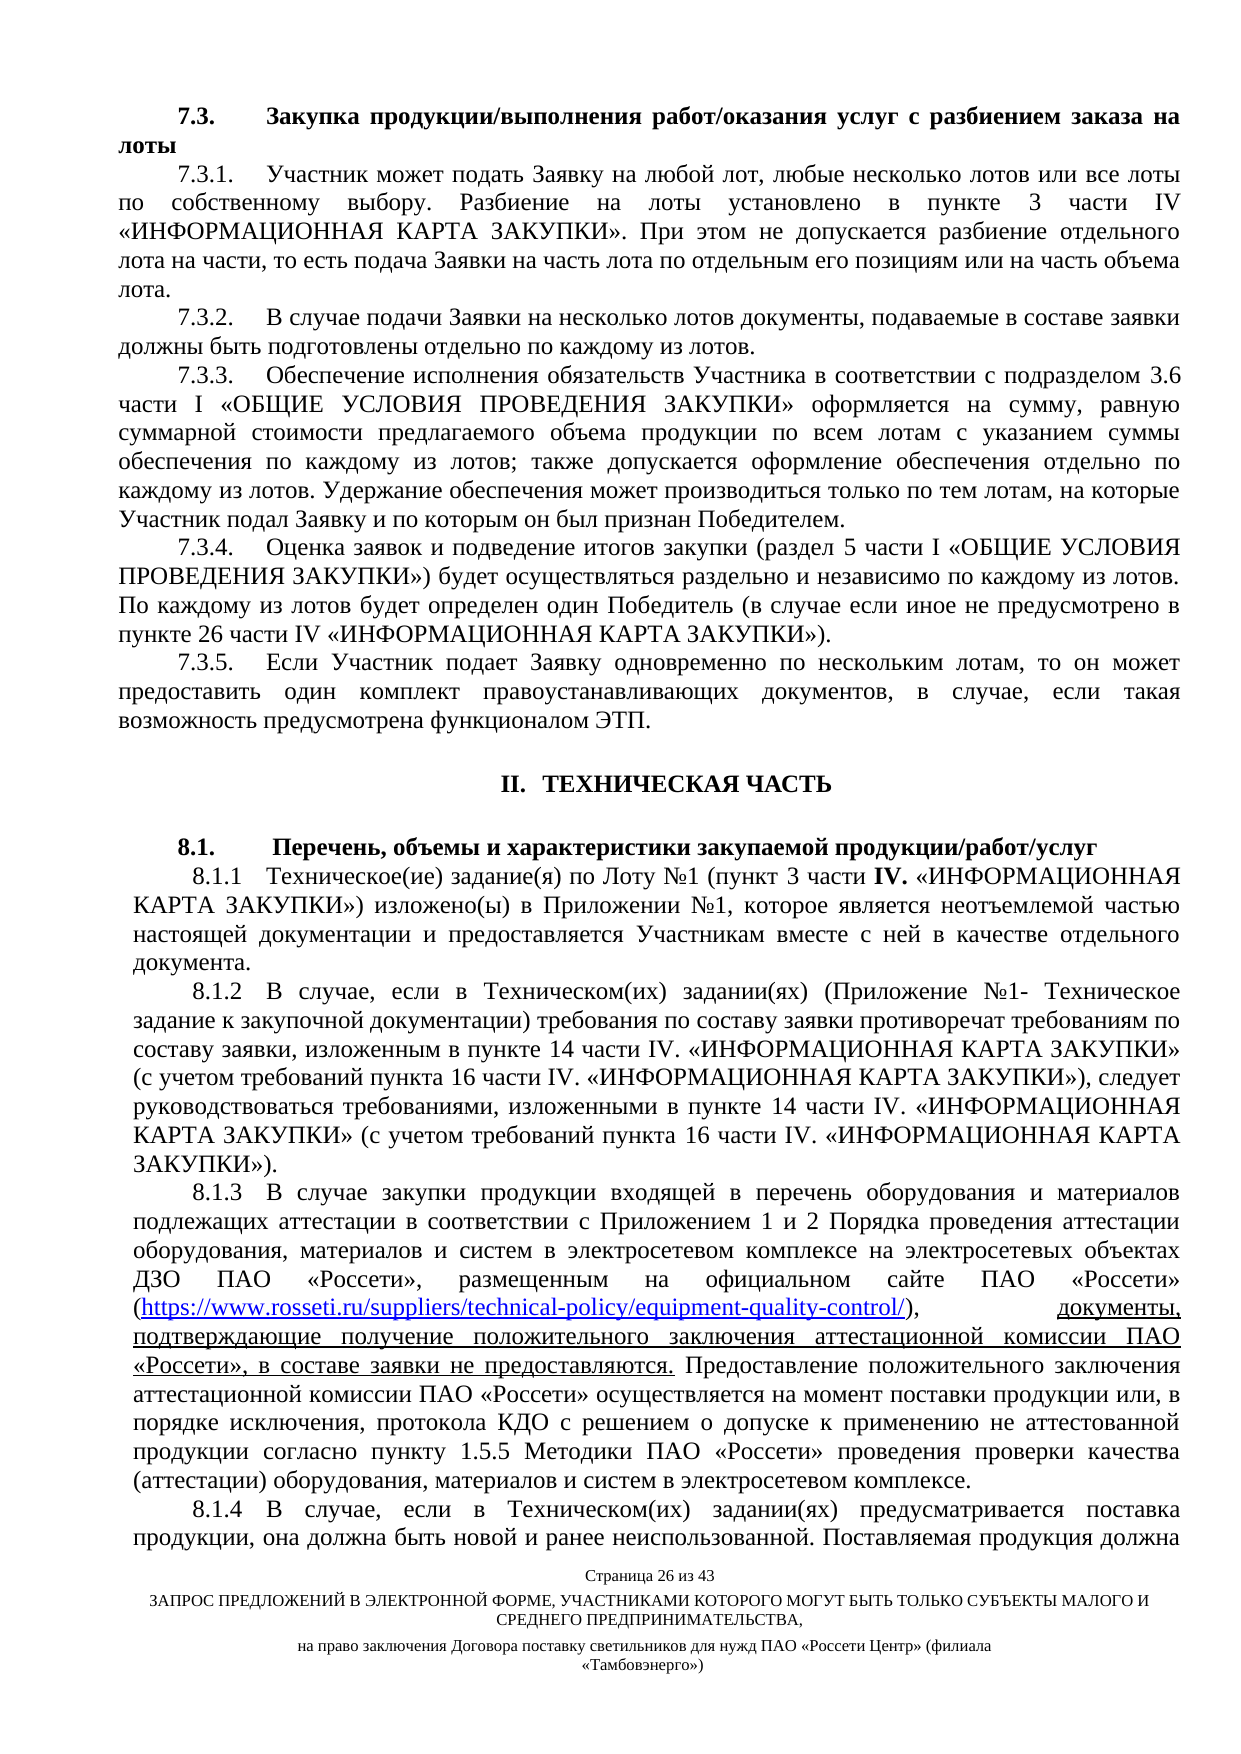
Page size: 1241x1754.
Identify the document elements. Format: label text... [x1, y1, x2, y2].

subtitle Оценка заявок и подведение итогов закупки (раздел 5 части I «ОБЩИЕ УСЛОВИЯ ПРОВЕДЕНИЯ ЗАКУПКИ») будет осуществляться раздельно и независимо по каждому из лотов. По каждому из лотов будет определен один Победитель (в случае если иное не предусмотрено в пункте 26 части IV «ИНФОРМАЦИОННАЯ КАРТА ЗАКУПКИ»). [118, 532, 1181, 647]
subtitle В случае подачи Заявки на несколько лотов документы, подаваемые в составе заявки должны быть подготовлены отдельно по каждому из лотов. [118, 302, 1181, 360]
subtitle Перечень, объемы и характеристики закупаемой продукции/работ/услуг [177, 832, 1181, 861]
subtitle В случае закупки продукции входящей в перечень оборудования и материалов подлежащих аттестации в соответствии с Приложением 1 и 2 Порядка проведения аттестации оборудования, материалов и систем в электросетевом комплексе на электросетевых объектах ДЗО ПАО «Россети», размещенным на официальном сайте ПАО «Россети» (https://www.rosseti.ru/suppliers/technical-policy/equipment-quality-control/), документы, подтверждающие получение положительного заключения аттестационной комиссии ПАО «Россети», в составе заявки не предоставляются. Предоставление положительного заключения аттестационной комиссии ПАО «Россети» осуществляется на момент поставки продукции или, в порядке исключения, протокола КДО с решением о допуске к применению не аттестованной продукции согласно пункту 1.5.5 Методики ПАО «Россети» проведения проверки качества (аттестации) оборудования, материалов и систем в электросетевом комплексе. [133, 1348, 1181, 1494]
subtitle Участник может подать Заявку на любой лот, любые несколько лотов или все лоты по собственному выбору. Разбиение на лоты установлено в пункте 3 части IV «ИНФОРМАЦИОННАЯ КАРТА ЗАКУПКИ». При этом не допускается разбиение отдельного лота на части, то есть подача Заявки на часть лота по отдельным его позициям или на часть объема лота. [118, 159, 1181, 302]
subtitle Закупка продукции/выполнения работ/оказания услуг с разбиением заказа на лоты [118, 101, 1181, 159]
subtitle Обеспечение исполнения обязательств Участника в соответствии с подразделом 3.6 части I «ОБЩИЕ УСЛОВИЯ ПРОВЕДЕНИЯ ЗАКУПКИ» оформляется на сумму, равную суммарной стоимости предлагаемого объема продукции по всем лотам с указанием суммы обеспечения по каждому из лотов; также допускается оформление обеспечения отдельно по каждому из лотов. Удержание обеспечения может производиться только по тем лотам, на которые Участник подал Заявку и по которым он был признан Победителем. [118, 360, 1181, 532]
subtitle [133, 1494, 1181, 1551]
subtitle В случае, если в Техническом(их) задании(ях) (Приложение №1- Техническое задание к закупочной документации) требования по составу заявки противоречат требованиям по составу заявки, изложенным в пункте 14 части IV. «ИНФОРМАЦИОННАЯ КАРТА ЗАКУПКИ» (с учетом требований пункта 16 части IV. «ИНФОРМАЦИОННАЯ КАРТА ЗАКУПКИ»), следует руководствоваться требованиями, изложенными в пункте 14 части IV. «ИНФОРМАЦИОННАЯ КАРТА ЗАКУПКИ» (с учетом требований пункта 16 части IV. «ИНФОРМАЦИОННАЯ КАРТА ЗАКУПКИ»). [133, 976, 1181, 1177]
subtitle Если Участник подает Заявку одновременно по нескольким лотам, то он может предоставить один комплект правоустанавливающих документов, в случае, если такая возможность предусмотрена функционалом ЭТП. [118, 647, 1181, 734]
subtitle Техническое(ие) задание(я) по Лоту №1 (пункт 3 части IV. «ИНФОРМАЦИОННАЯ КАРТА ЗАКУПКИ») изложено(ы) в Приложении №1, которое является неотъемлемой частью настоящей документации и предоставляется Участникам вместе с ней в качестве отдельного документа. [133, 861, 1181, 976]
subtitle В случае закупки продукции входящей в перечень оборудования и материалов подлежащих аттестации в соответствии с Приложением 1 и 2 Порядка проведения аттестации оборудования, материалов и систем в электросетевом комплексе на электросетевых объектах ДЗО ПАО «Россети», размещенным на официальном сайте ПАО «Россети» (https://www.rosseti.ru/suppliers/technical-policy/equipment-quality-control/), документы, подтверждающие получение положительного заключения аттестационной комиссии ПАО «Россети», в составе заявки не предоставляются. Предоставление положительного заключения аттестационной комиссии ПАО «Россети» осуществляется на момент поставки продукции или, в порядке исключения, протокола КДО с решением о допуске к применению не аттестованной продукции согласно пункту 1.5.5 Методики ПАО «Россети» проведения проверки качества (аттестации) оборудования, материалов и систем в электросетевом комплексе. [133, 1177, 1181, 1346]
subtitle ТЕХНИЧЕСКАЯ ЧАСТЬ [118, 769, 1181, 797]
